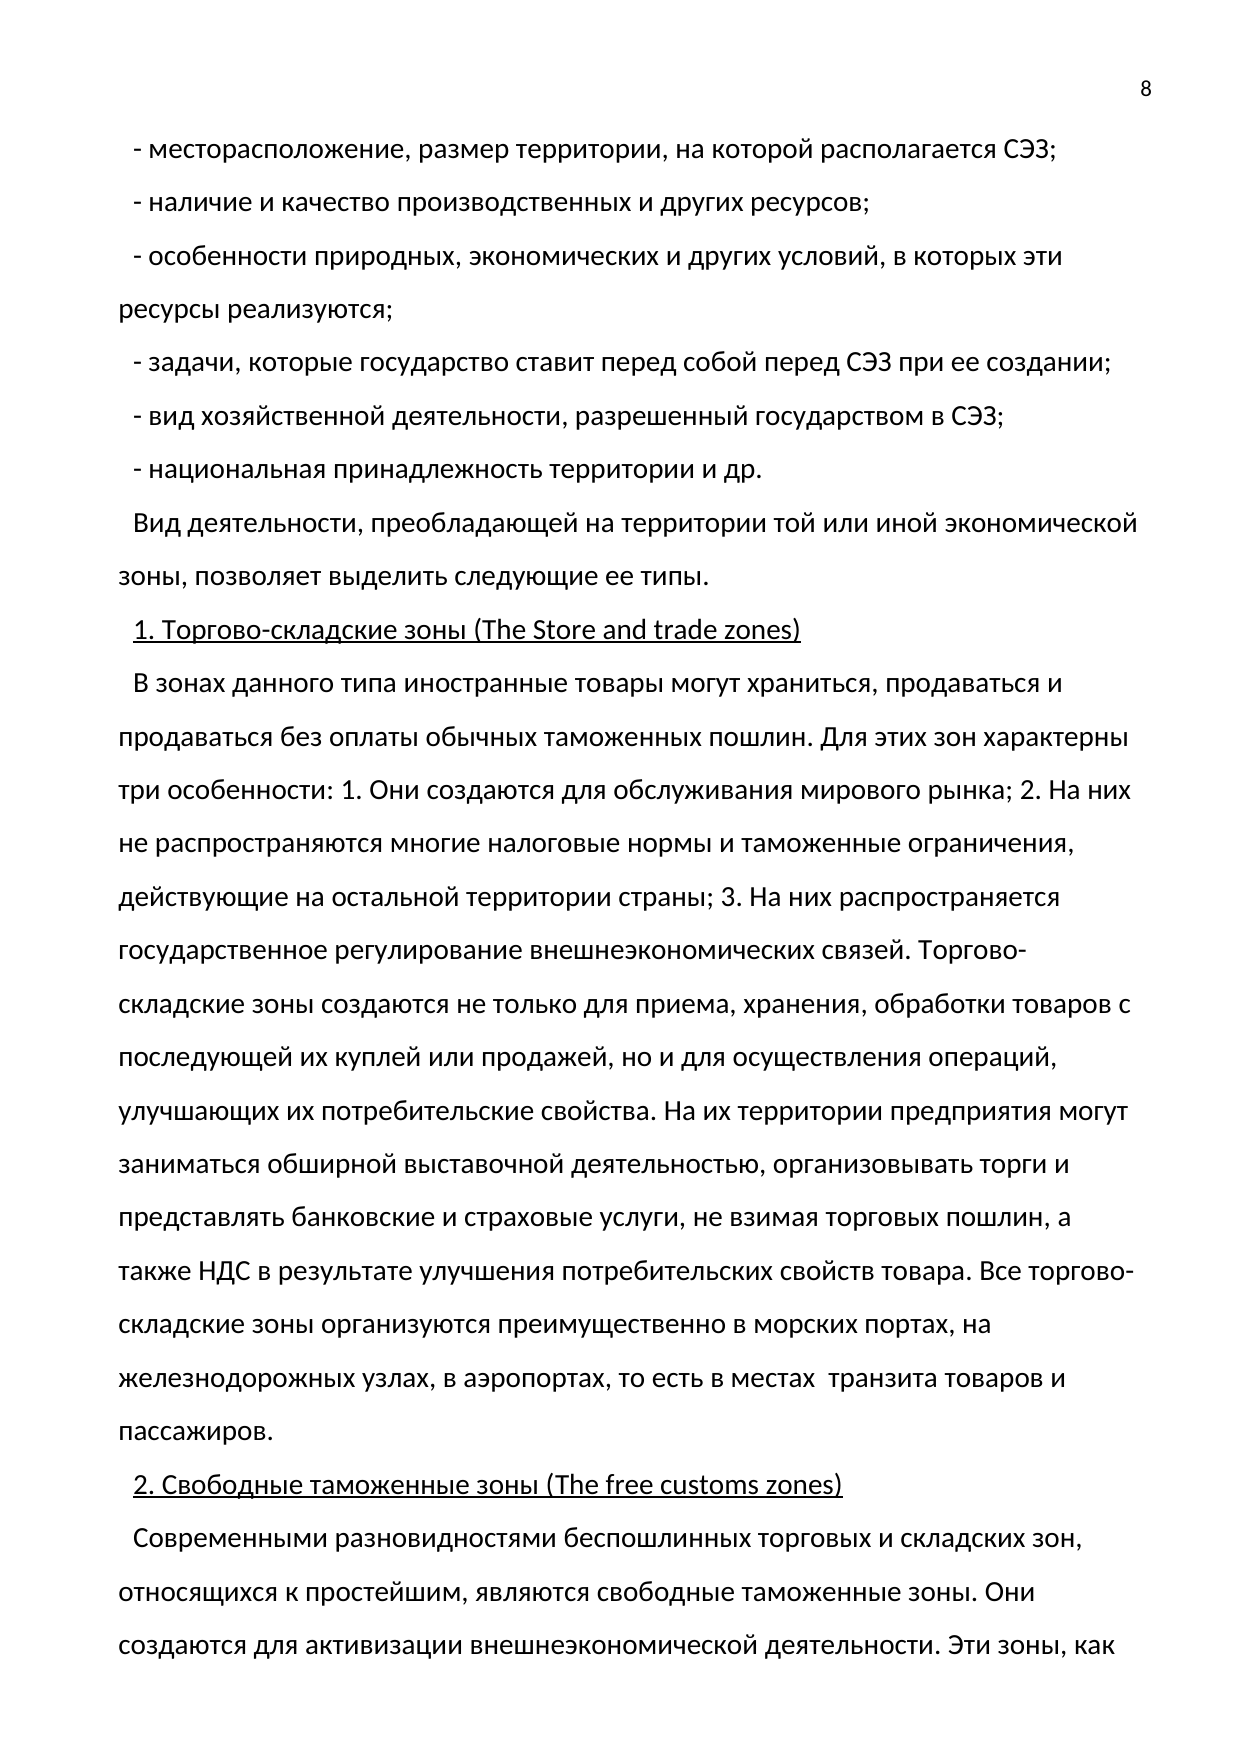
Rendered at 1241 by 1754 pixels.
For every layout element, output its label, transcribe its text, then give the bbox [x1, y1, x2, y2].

text В зонах данного типа иностранные товары могут храниться, продаваться и продаваться без оплаты обычных таможенных пошлин. Для этих зон характерны три особенности: 1. Они создаются для обслуживания мирового рынка; 2. На них не распространяются многие налоговые нормы и таможенные ограничения, действующие на остальной территории страны; 3. На них распространяется государственное регулирование внешнеэкономических связей. Торгово-складские зоны создаются не только для приема, хранения, обработки товаров с последующей их куплей или продажей, но и для осуществления операций, улучшающих их потребительские свойства. На их территории предприятия могут заниматься обширной выставочной деятельностью, организовывать торги и представлять банковские и страховые услуги, не взимая торговых пошлин, а также НДС в результате улучшения потребительских свойств товара. Все торгово-складские зоны организуются преимущественно в морских портах, на железнодорожных узлах, в аэропортах, то есть в местах транзита товаров и пассажиров. [118, 664, 1152, 1448]
text - вид хозяйственной деятельности, разрешенный государством в СЭЗ; [118, 397, 1152, 433]
text 1. Торгово-складские зоны (The Store and trade zones) [118, 611, 1152, 646]
text - наличие и качество производственных и других ресурсов; [118, 183, 1152, 219]
text - особенности природных, экономических и других условий, в которых эти ресурсы реализуются; [118, 237, 1152, 326]
text - национальная принадлежность территории и др. [118, 450, 1152, 486]
text - задачи, которые государство ставит перед собой перед СЭЗ при ее создании; [118, 343, 1152, 379]
text 2. Свободные таможенные зоны (The free customs zones) [118, 1466, 1152, 1501]
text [118, 1519, 1152, 1662]
text Вид деятельности, преобладающей на территории той или иной экономической зоны, позволяет выделить следующие ее типы. [118, 504, 1152, 593]
text - месторасположение, размер территории, на которой располагается СЭЗ; [118, 130, 1152, 165]
